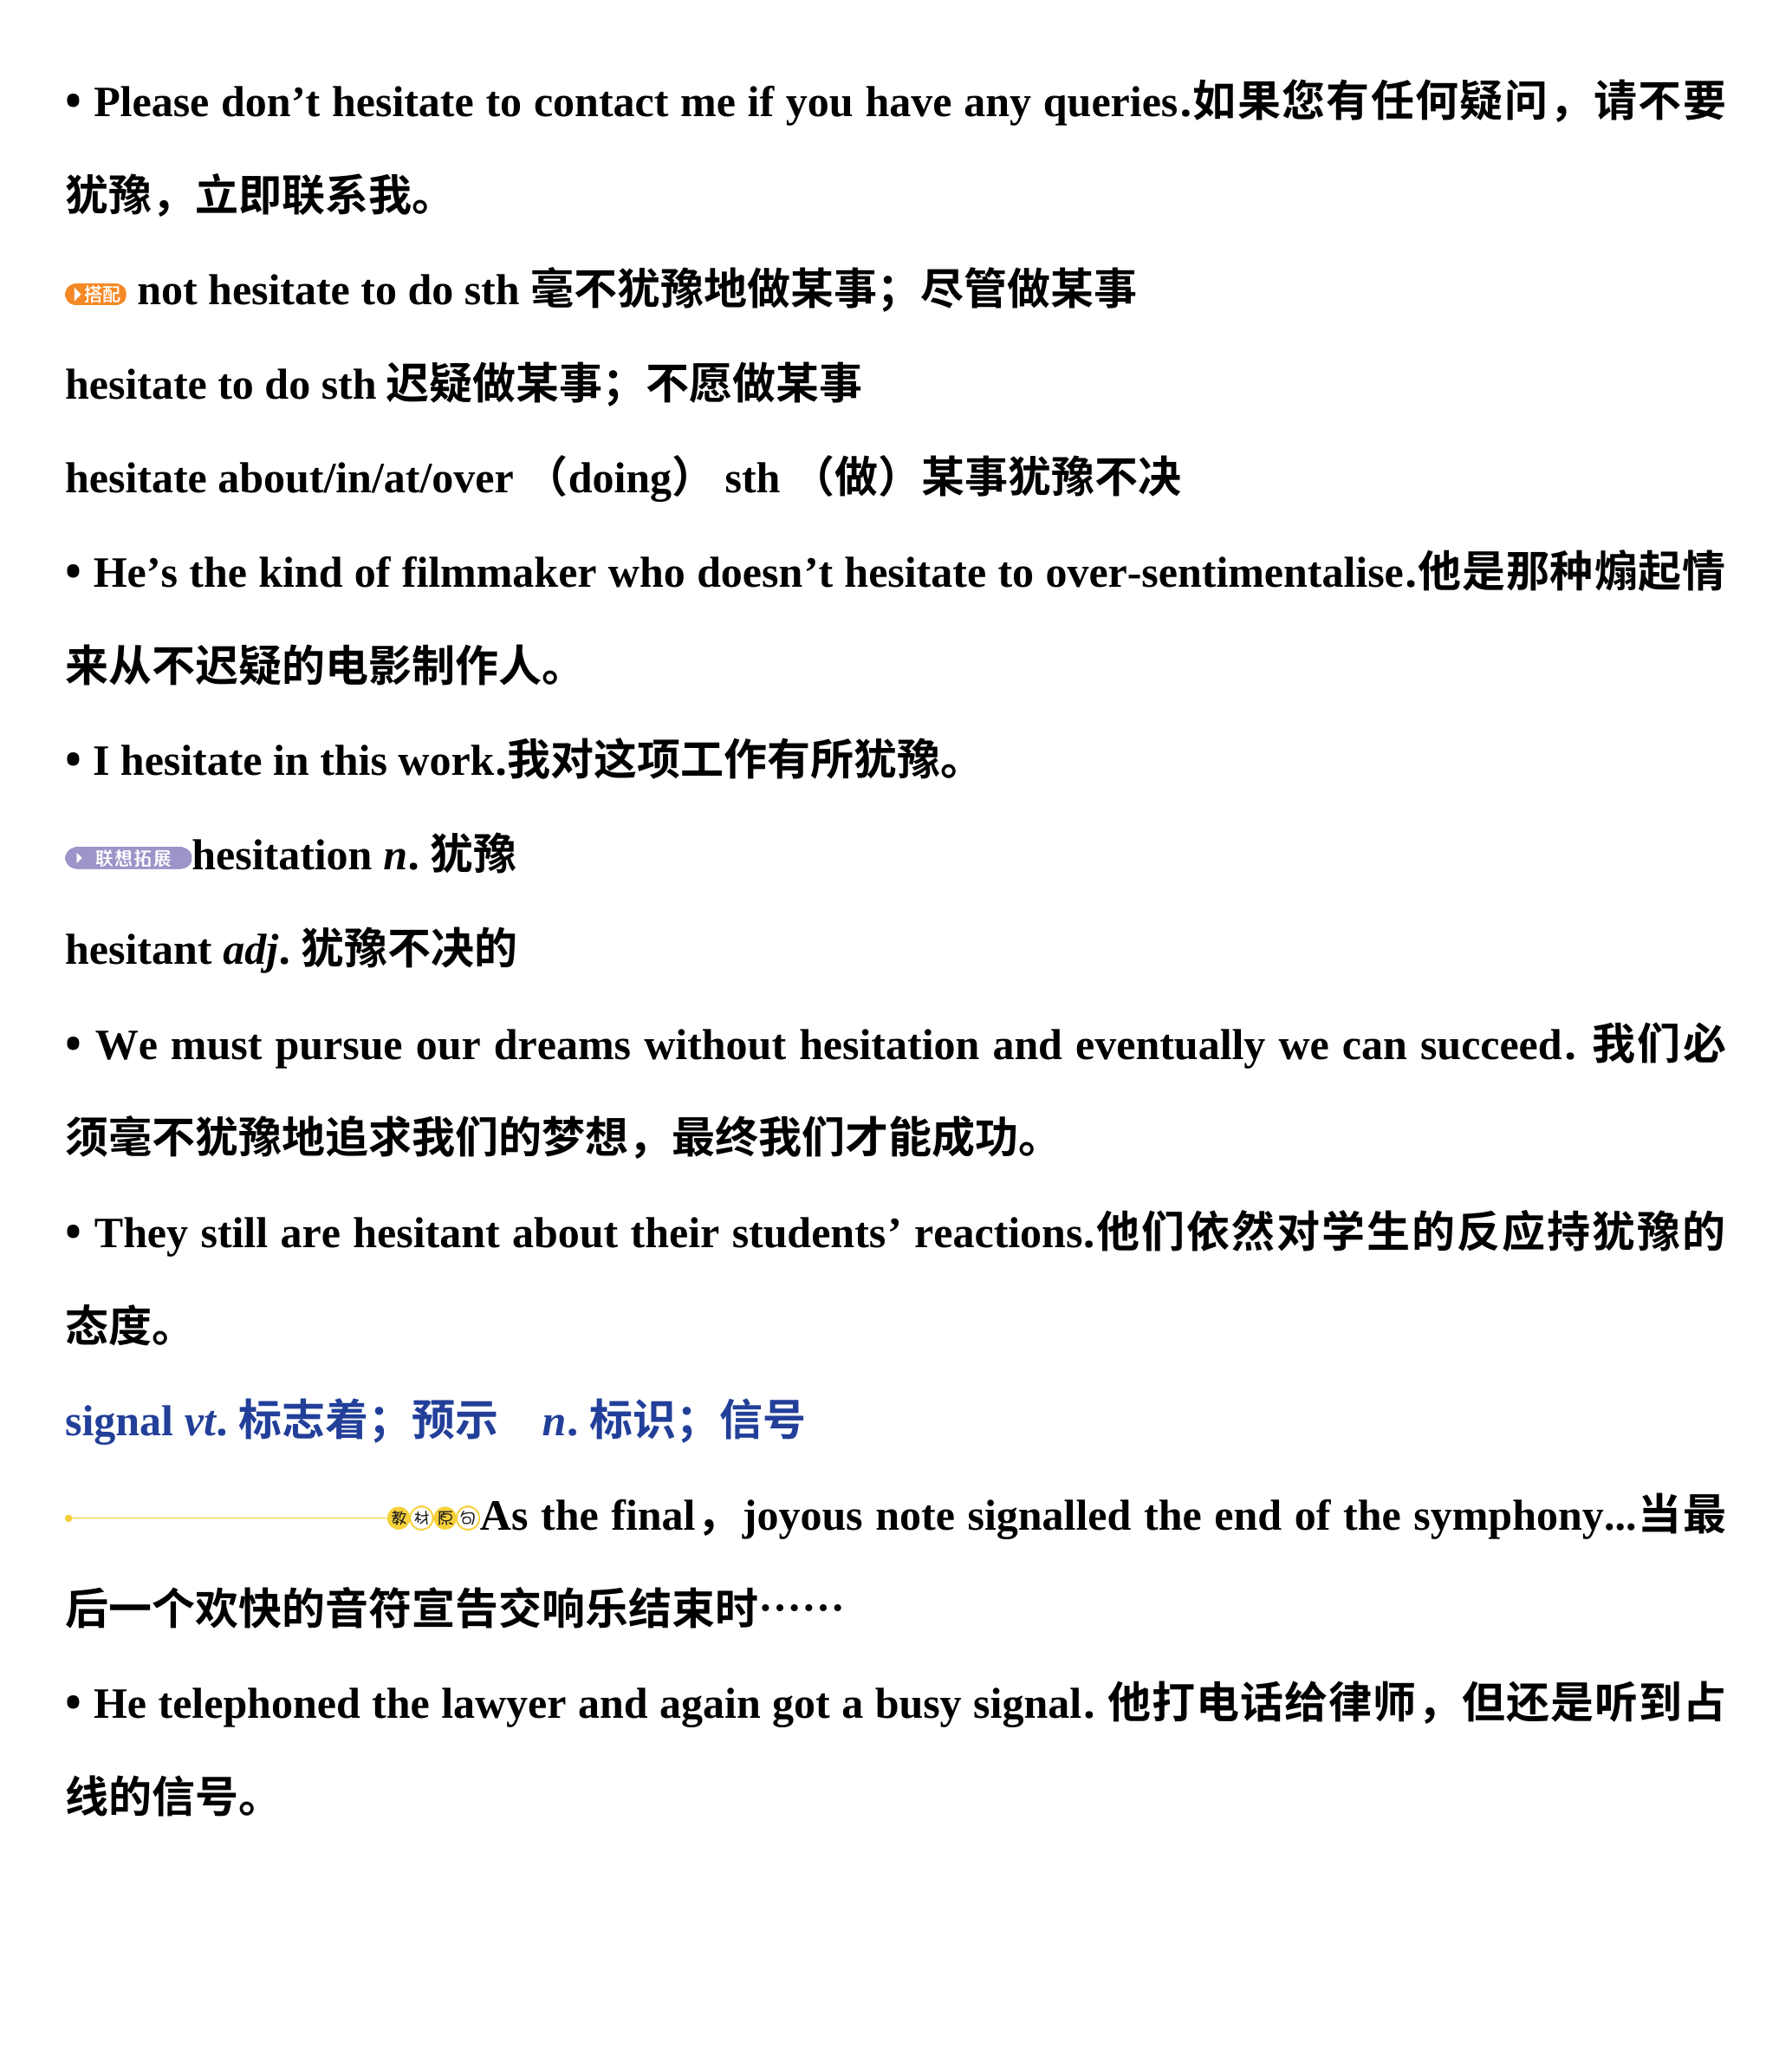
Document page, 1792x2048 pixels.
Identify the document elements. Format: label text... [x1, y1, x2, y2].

text As the final，joyous note signalled the end of the symphony...当最后一个欢快的音符宣告交响乐结束时…… [65, 1480, 1726, 1637]
picture [65, 283, 127, 305]
text hesitation n. 犹豫 [65, 820, 1726, 882]
text • I hesitate in this work.我对这项工作有所犹豫。 [65, 725, 1726, 788]
text hesitate to do sth迟疑做某事；不愿做某事 [65, 348, 1726, 412]
text • We must pursue our dreams without hesitation and eventually we can succeed. 我们必须毫不犹豫地追求我们的梦想，最终我们才能成功。 [65, 1009, 1726, 1166]
text hesitate about/in/at/over （doing） sth （做）某事犹豫不决 [65, 443, 1726, 505]
text • They still are hesitant about their students’ reactions.他们依然对学生的反应持犹豫的态度。 [65, 1197, 1726, 1355]
picture [65, 847, 192, 870]
text not hesitate to do sth 毫不犹豫地做某事；尽管做某事 [65, 255, 1726, 317]
text hesitant adj. 犹豫不决的 [65, 914, 1726, 978]
text • He telephoned the lawyer and again got a busy signal. 他打电话给律师，但还是听到占线的信号。 [65, 1668, 1726, 1825]
text • Please don’t hesitate to contact me if you have any queries.如果您有任何疑问，请不要犹豫，立即联系我。 [65, 66, 1726, 224]
text • He’s the kind of filmmaker who doesn’t hesitate to over-sentimentalise.他是那种煽起情来从不迟疑的电影制作人。 [65, 536, 1726, 694]
picture [65, 1505, 480, 1531]
text signal vt. 标志着；预示 n. 标识；信号 [65, 1386, 1726, 1448]
